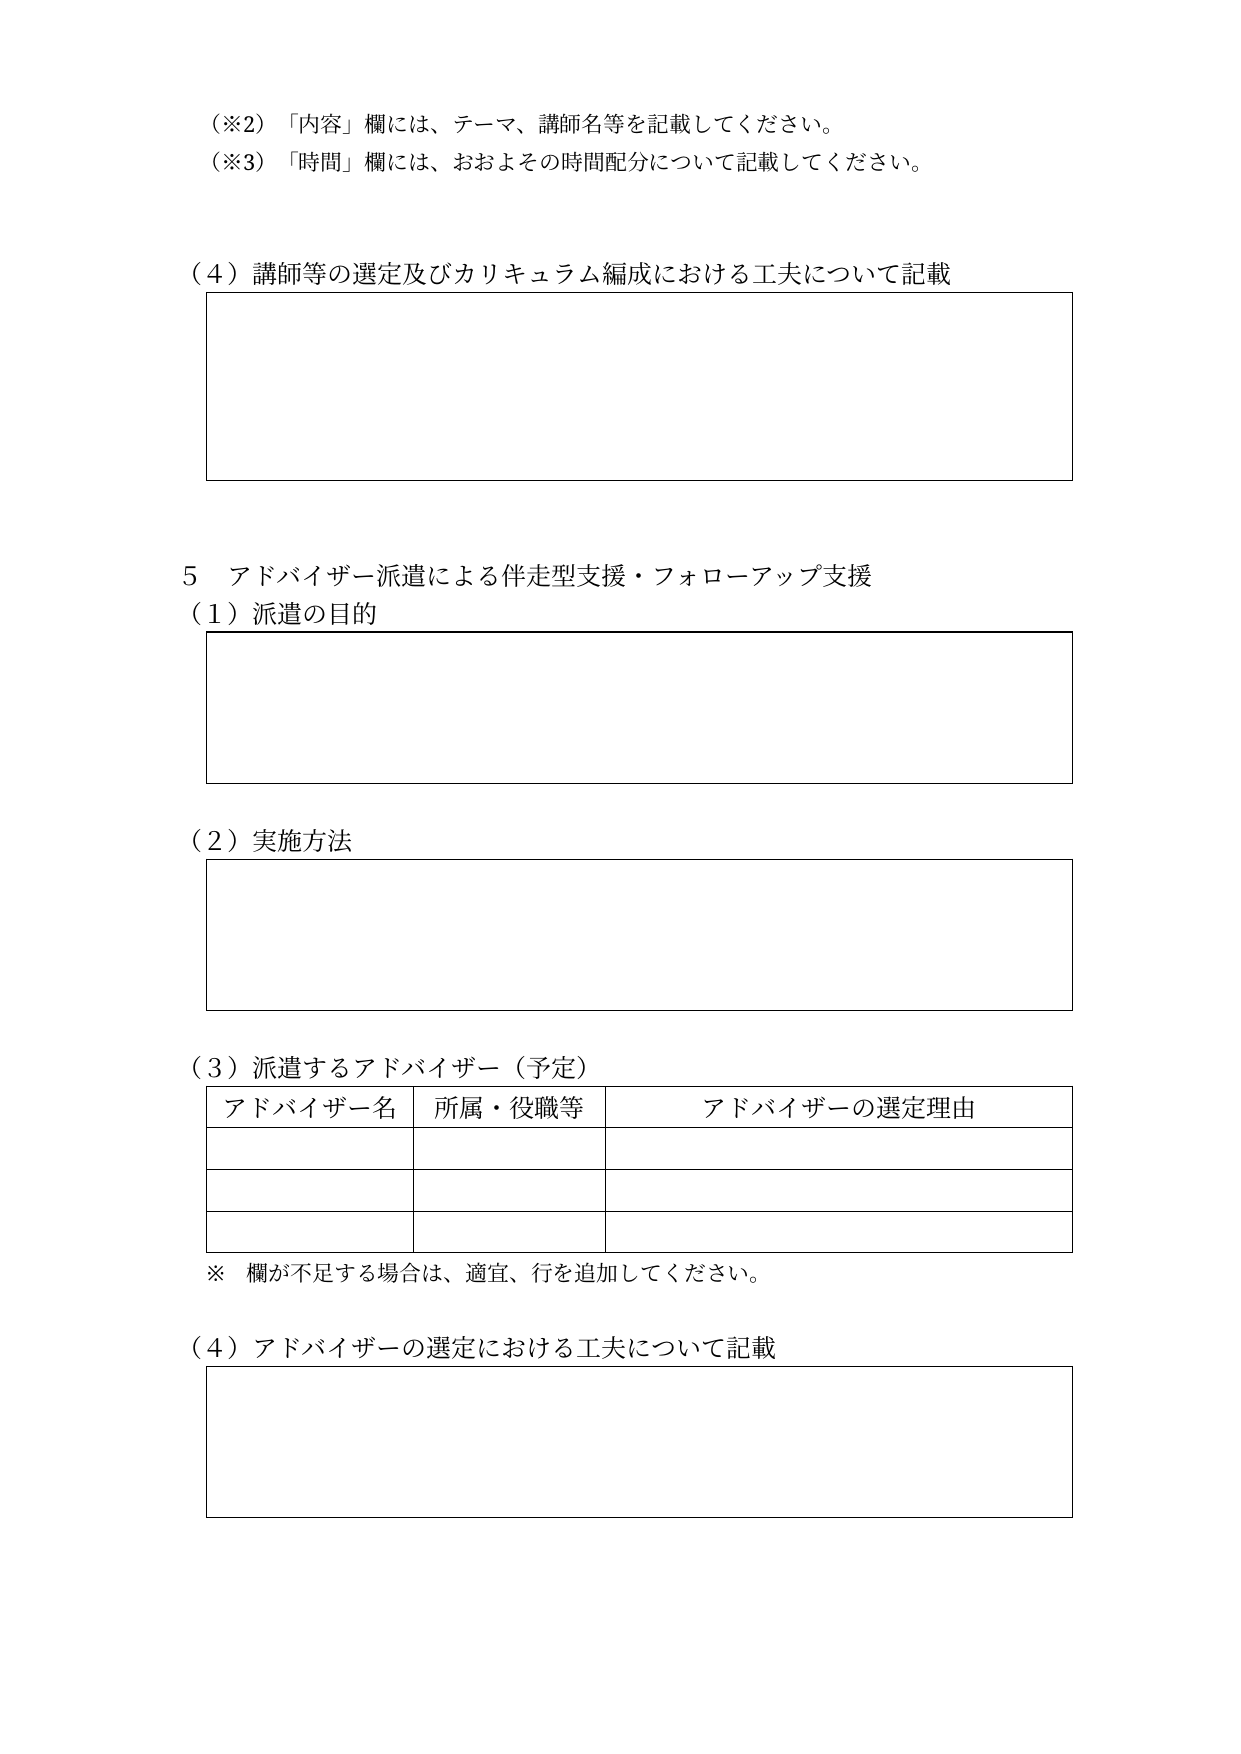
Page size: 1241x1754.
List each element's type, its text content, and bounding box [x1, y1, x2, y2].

text （２）実施方法 [177, 821, 1063, 858]
table_cell [606, 1212, 1072, 1252]
table_header [207, 860, 1072, 1009]
text ※ 欄が不足する場合は、適宜、行を追加してください。 [177, 1253, 1063, 1291]
text （※3）「時間」欄には、おおよその時間配分について記載してください。 [177, 142, 1063, 179]
text （※2）「内容」欄には、テーマ、講師名等を記載してください。 [177, 104, 1063, 142]
table_header [207, 293, 1072, 480]
table_cell [414, 1212, 605, 1252]
text （１）派遣の目的 [177, 594, 1063, 631]
table_header [207, 633, 1072, 782]
table_header [207, 1367, 1072, 1517]
text ５ アドバイザー派遣による伴走型支援・フォローアップ支援 [177, 556, 1063, 594]
table_cell [207, 1170, 413, 1211]
text （４）講師等の選定及びカリキュラム編成における工夫について記載 [177, 254, 1063, 292]
table_cell [606, 1170, 1072, 1211]
table_cell [414, 1128, 605, 1169]
table_cell [414, 1170, 605, 1211]
table_header 所属・役職等 [414, 1087, 605, 1127]
table_cell [207, 1128, 413, 1169]
table_header アドバイザー名 [207, 1087, 413, 1127]
table_cell [606, 1128, 1072, 1169]
text （４）アドバイザーの選定における工夫について記載 [177, 1328, 1063, 1366]
text （３）派遣するアドバイザー（予定） [177, 1048, 1063, 1086]
table_cell [207, 1212, 413, 1252]
table_header アドバイザーの選定理由 [606, 1087, 1072, 1127]
